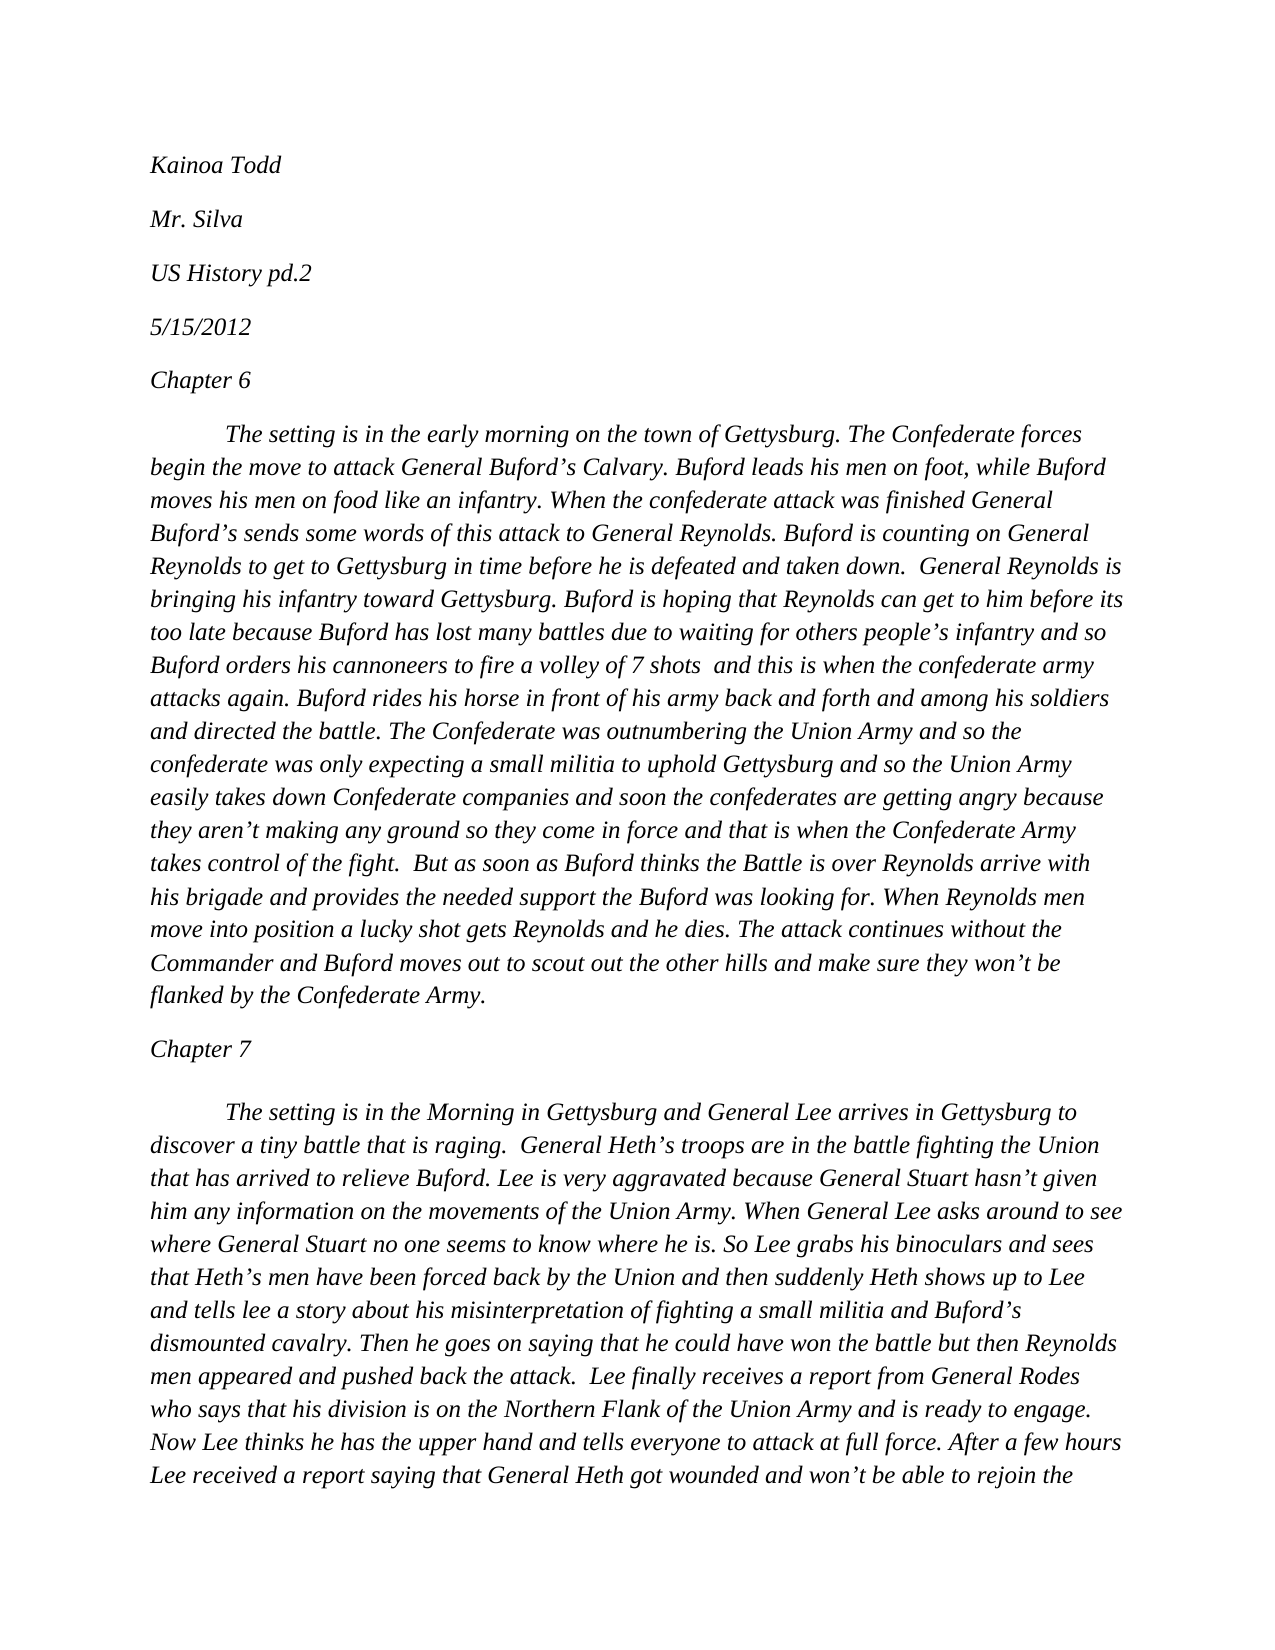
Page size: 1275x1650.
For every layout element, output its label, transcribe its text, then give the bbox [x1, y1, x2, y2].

text Kainoa Todd [150, 150, 1125, 179]
text Chapter 7 [150, 1034, 1125, 1063]
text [150, 1097, 1125, 1489]
text 5/15/2012 [150, 312, 1125, 340]
text Mr. Silva [150, 204, 1125, 233]
text Chapter 6 [150, 365, 1125, 394]
text US History pd.2 [150, 258, 1125, 286]
text The setting is in the early morning on the town of Gettysburg. The Confederate forces begin the move to attack General Buford’s Calvary. Buford leads his men on foot, while Buford moves his men on food like an infantry. When the confederate attack was finished General Buford’s sends some words of this attack to General Reynolds. Buford is counting on General Reynolds to get to Gettysburg in time before he is defeated and taken down. General Reynolds is bringing his infantry toward Gettysburg. Buford is hoping that Reynolds can get to him before its too late because Buford has lost many battles due to waiting for others people’s infantry and so Buford orders his cannoneers to fire a volley of 7 shots and this is when the confederate army attacks again. Buford rides his horse in front of his army back and forth and among his soldiers and directed the battle. The Confederate was outnumbering the Union Army and so the confederate was only expecting a small militia to uphold Gettysburg and so the Union Army easily takes down Confederate companies and soon the confederates are getting angry because they aren’t making any ground so they come in force and that is when the Confederate Army takes control of the fight. But as soon as Buford thinks the Battle is over Reynolds arrive with his brigade and provides the needed support the Buford was looking for. When Reynolds men move into position a lucky shot gets Reynolds and he dies. The attack continues without the Commander and Buford moves out to scout out the other hills and make sure they won’t be flanked by the Confederate Army. [150, 419, 1125, 1009]
